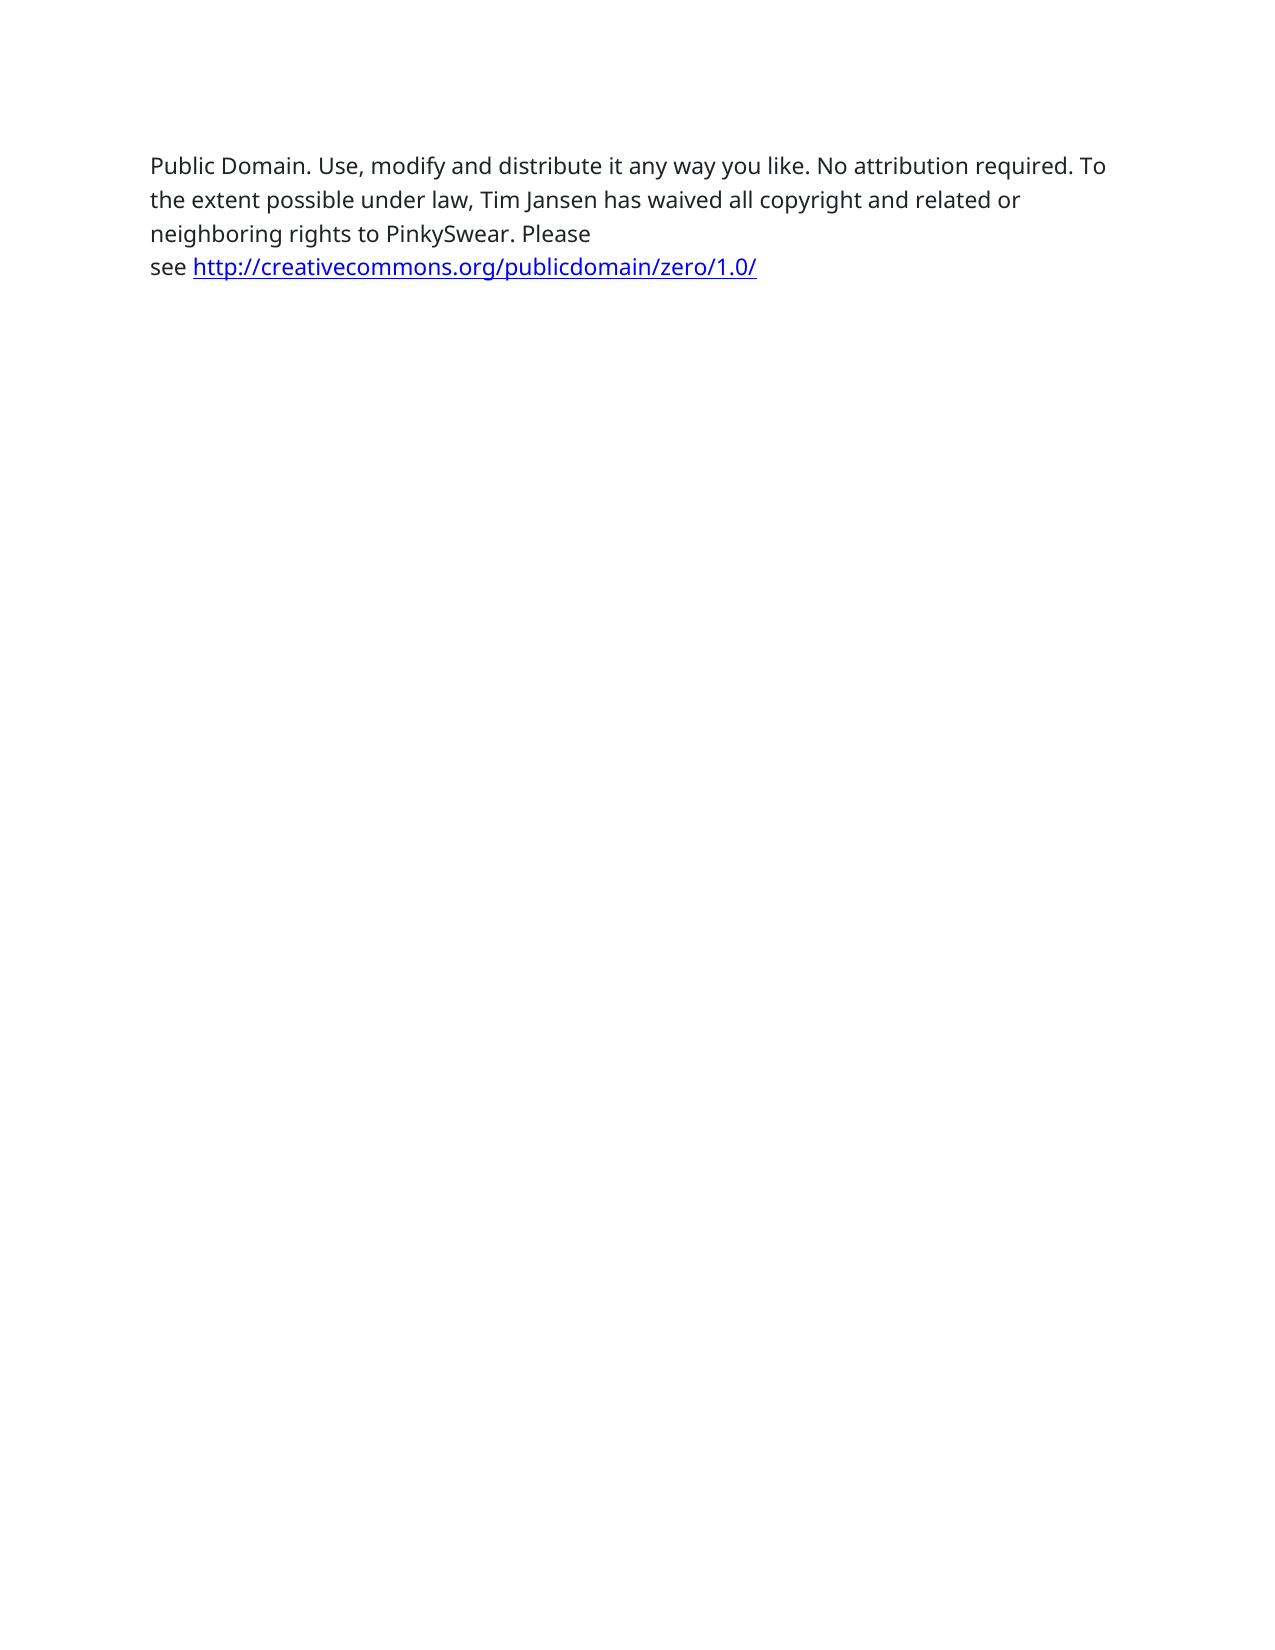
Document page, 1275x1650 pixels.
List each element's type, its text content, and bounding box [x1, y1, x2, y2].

text Public Domain. Use, modify and distribute it any way you like. No attribution required. To the extent possible under law, Tim Jansen has waived all copyright and related or neighboring rights to PinkySwear. Please see http://creativecommons.org/publicdomain/zero/1.0/ [150, 150, 1125, 282]
